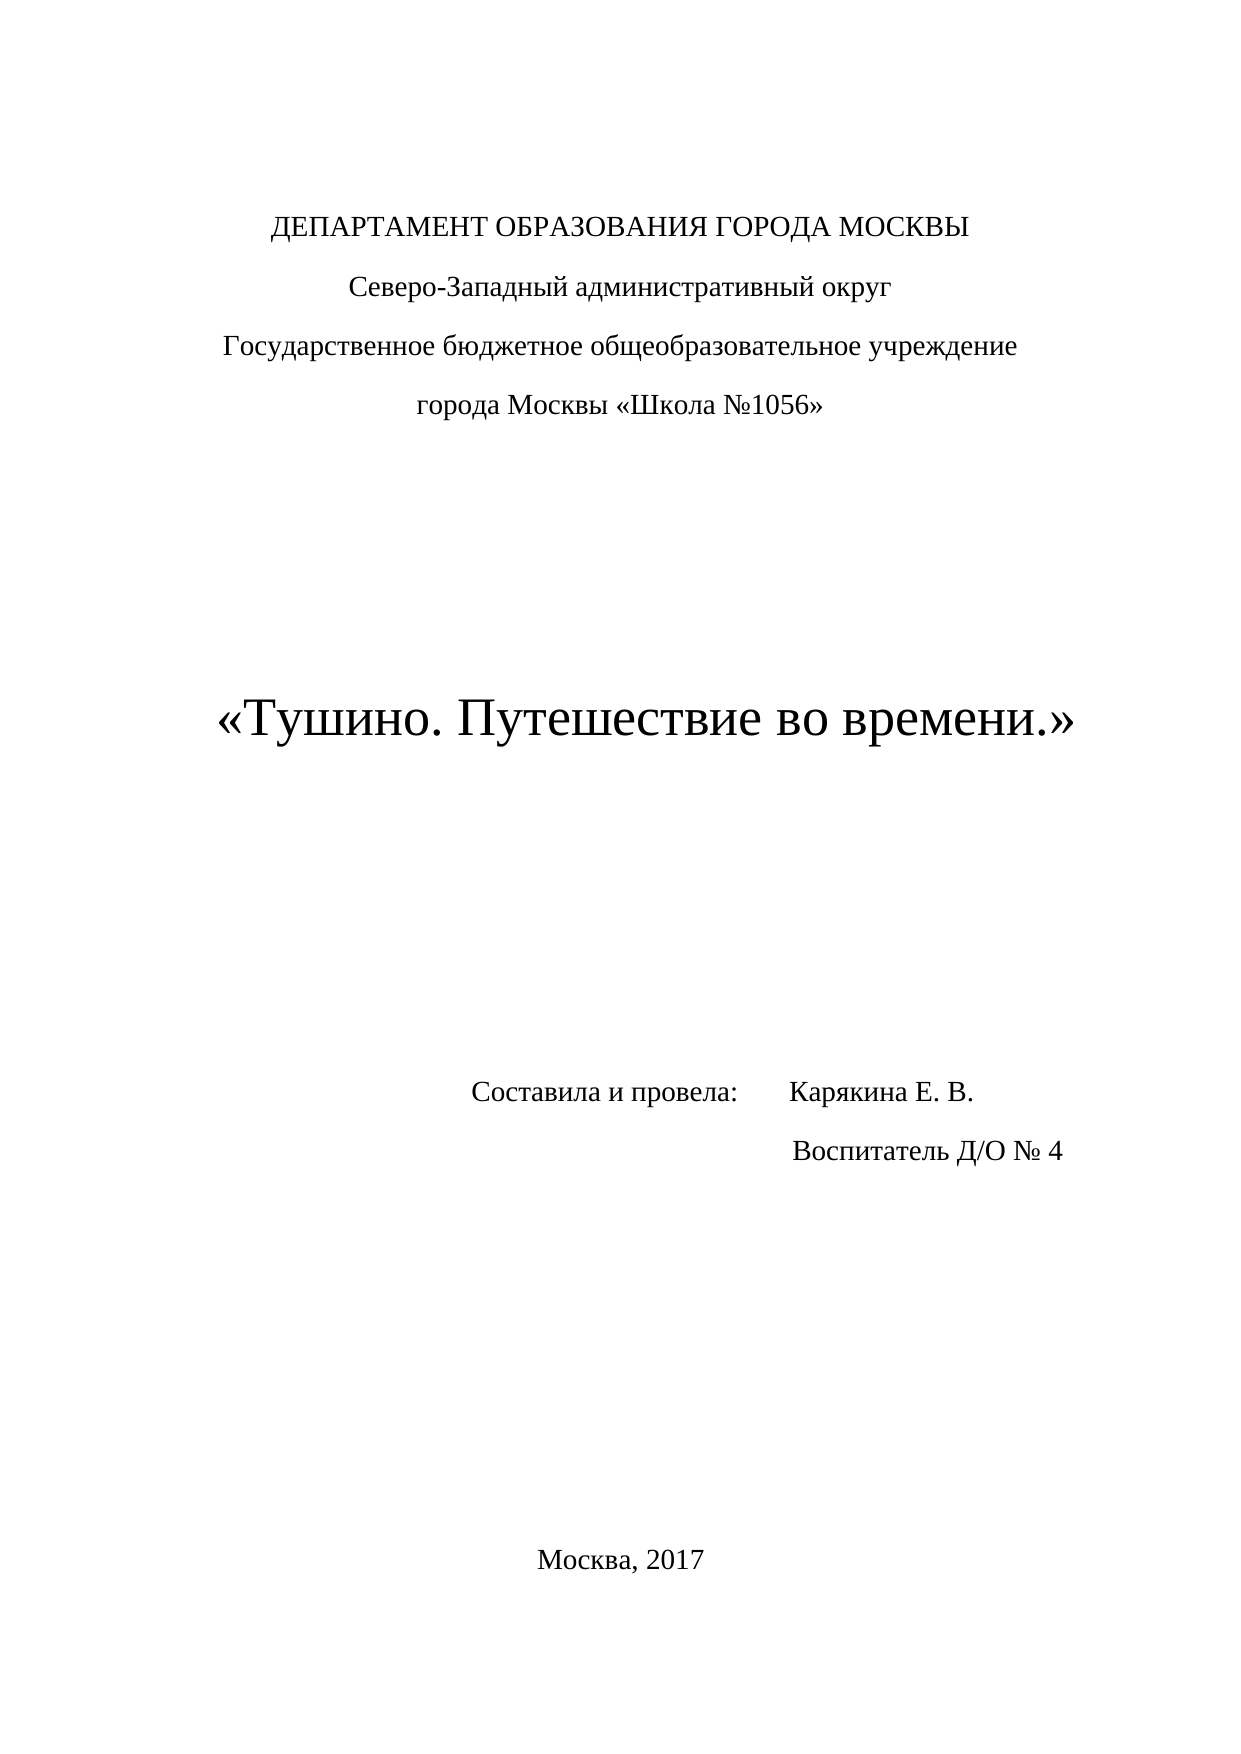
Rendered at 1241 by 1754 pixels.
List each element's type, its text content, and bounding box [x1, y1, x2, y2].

text ДЕПАРТАМЕНТ ОБРАЗОВАНИЯ ГОРОДА МОСКВЫ [136, 209, 1104, 243]
text Составила и провела: Карякина Е. В. [136, 1074, 1104, 1107]
text Северо-Западный административный округ [136, 269, 1104, 302]
text Государственное бюджетное общеобразовательное учреждение [136, 328, 1104, 362]
text города Москвы «Школа №1056» [136, 387, 1104, 421]
text Воспитатель Д/О № 4 [136, 1133, 1104, 1167]
text Москва, 2017 [136, 1542, 1104, 1576]
text «Тушино. Путешествие во времени.» [136, 684, 1104, 747]
